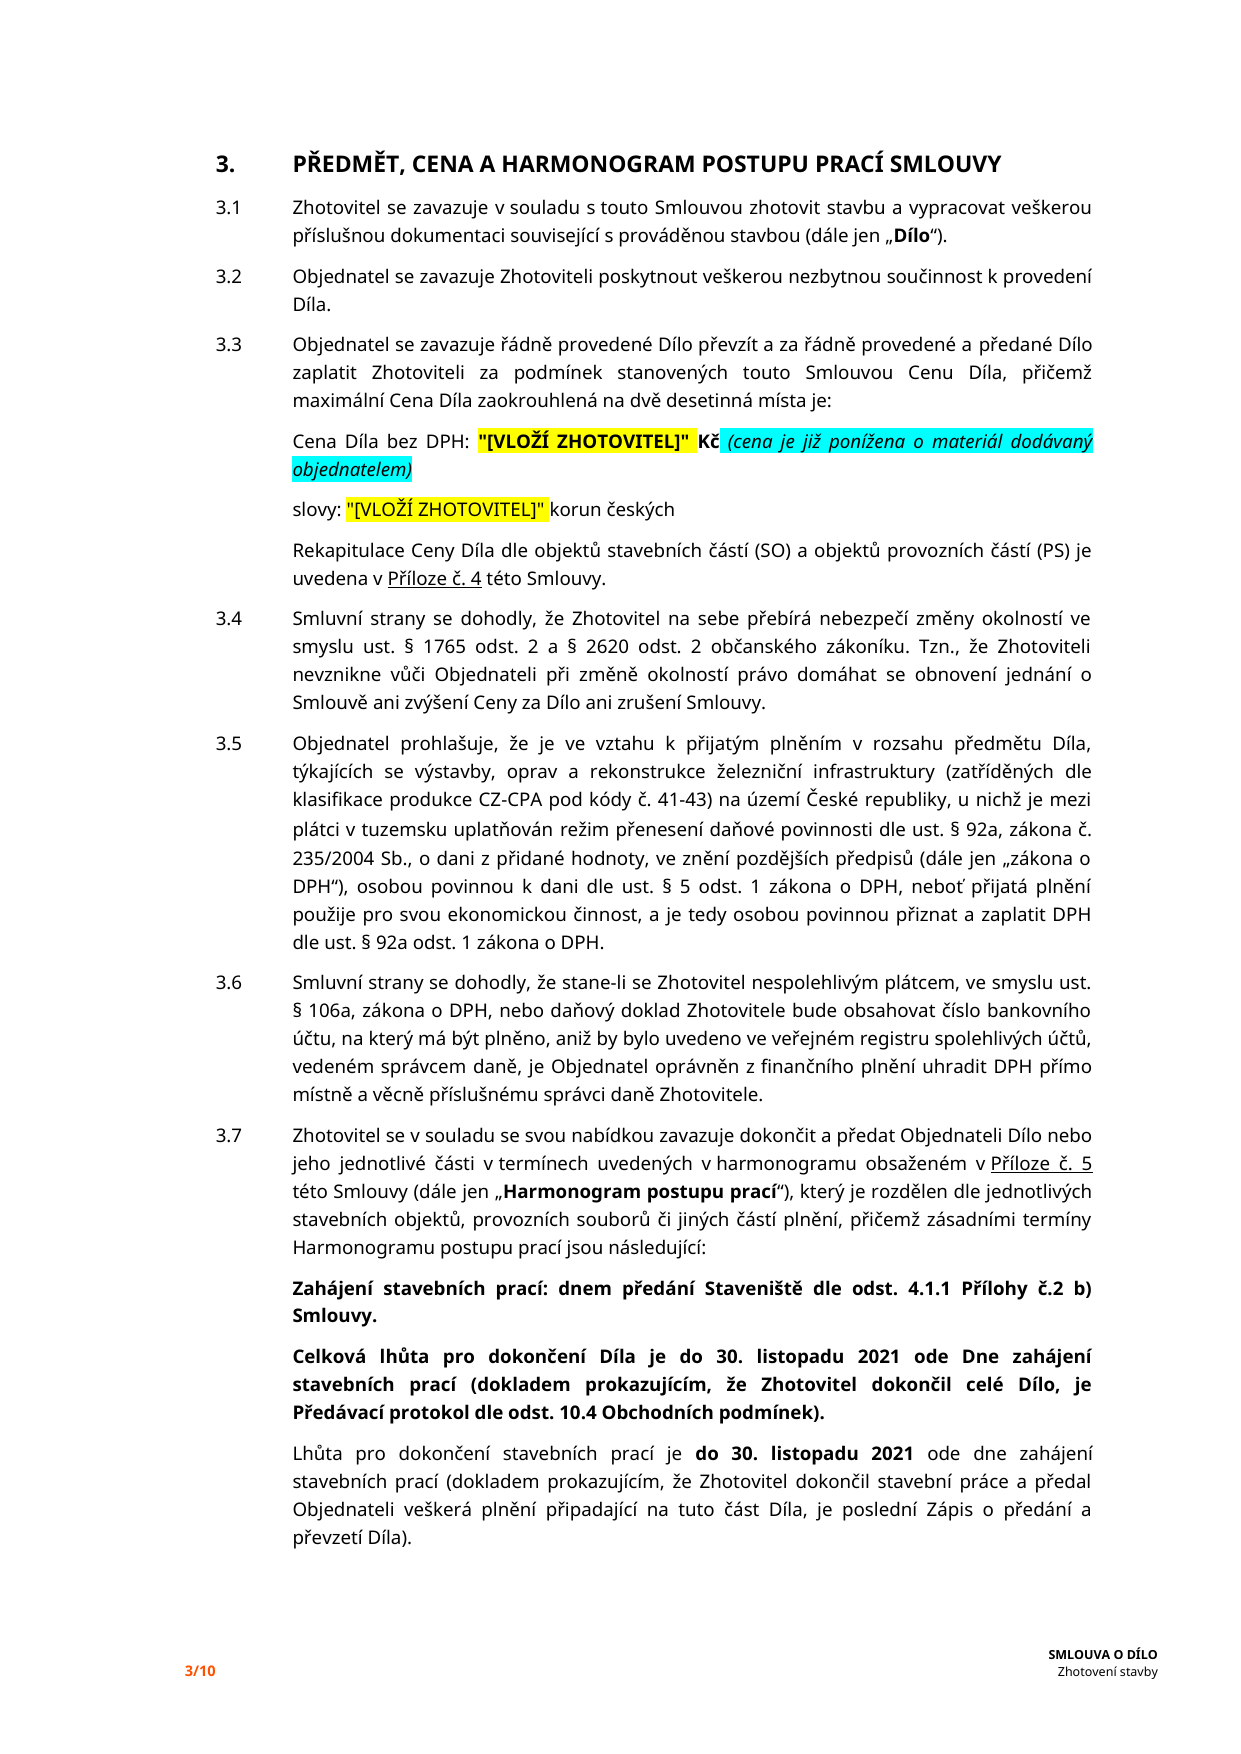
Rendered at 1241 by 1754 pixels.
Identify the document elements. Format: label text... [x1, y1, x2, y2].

text Objednatel se zavazuje Zhotoviteli poskytnout veškerou nezbytnou součinnost k provedení Díla. [216, 263, 1093, 316]
text Smluvní strany se dohodly, že Zhotovitel na sebe přebírá nebezpečí změny okolností ve smyslu ust. § 1765 odst. 2 a § 2620 odst. 2 občanského zákoníku. Tzn., že Zhotoviteli nevznikne vůči Objednateli při změně okolností právo domáhat se obnovení jednání o Smlouvě ani zvýšení Ceny za Dílo ani zrušení Smlouvy. [216, 606, 1093, 715]
text Smluvní strany se dohodly, že stane-li se Zhotovitel nespolehlivým plátcem, ve smyslu ust. § 106a, zákona o DPH, nebo daňový doklad Zhotovitele bude obsahovat číslo bankovního účtu, na který má být plněno, aniž by bylo uvedeno ve veřejném registru spolehlivých účtů, vedeném správcem daně, je Objednatel oprávněn z finančního plnění uhradit DPH přímo místně a věcně příslušnému správci daně Zhotovitele. [216, 969, 1093, 1107]
text Zhotovitel se zavazuje v souladu s touto Smlouvou zhotovit stavbu a vypracovat veškerou příslušnou dokumentaci související s prováděnou stavbou (dále jen „Dílo“). [216, 194, 1093, 248]
text Cena Díla bez DPH: Kč (cena je již ponížena o materiál dodávaný objednatelem) [292, 428, 1093, 482]
text Lhůta pro dokončení stavebních prací je do 30. listopadu 2021 ode dne zahájení stavebních prací (dokladem prokazujícím, že Zhotovitel dokončil stavební práce a předal Objednateli veškerá plnění připadající na tuto část Díla, je poslední Zápis o předání a převzetí Díla). [292, 1440, 1093, 1549]
text Objednatel prohlašuje, že je ve vztahu k přijatým plněním v rozsahu předmětu Díla, týkajících se výstavby, oprav a rekonstrukce železniční infrastruktury (zatříděných dle klasifikace produkce CZ-CPA pod kódy č. 41-43) na území České republiky, u nichž je mezi plátci v tuzemsku uplatňován režim přenesení daňové povinnosti dle ust. § 92a, zákona č. 235/2004 Sb., o dani z přidané hodnoty, ve znění pozdějších předpisů (dále jen „zákona o DPH“), osobou povinnou k dani dle ust. § 5 odst. 1 zákona o DPH, neboť přijatá plnění použije pro svou ekonomickou činnost, a je tedy osobou povinnou přiznat a zaplatit DPH dle ust. § 92a odst. 1 zákona o DPH. [216, 730, 1093, 954]
text slovy: korun českých [292, 497, 346, 522]
text Zhotovitel se v souladu se svou nabídkou zavazuje dokončit a předat Objednateli Dílo nebo jeho jednotlivé části v termínech uvedených v harmonogramu obsaženém v Příloze č. 5 této Smlouvy (dále jen „Harmonogram postupu prací“), který je rozdělen dle jednotlivých stavebních objektů, provozních souborů či jiných částí plnění, přičemž zásadními termíny Harmonogramu postupu prací jsou následující: [216, 1122, 1093, 1260]
text Rekapitulace Ceny Díla dle objektů stavebních částí (SO) a objektů provozních částí (PS) je uvedena v Příloze č. 4 této Smlouvy. [292, 537, 1093, 591]
text Zahájení stavebních prací: dnem předání Staveniště dle odst. 4.1.1 Přílohy č.2 b) Smlouvy. [292, 1275, 1093, 1328]
text slovy: korun českých [549, 497, 1093, 522]
text Objednatel se zavazuje řádně provedené Dílo převzít a za řádně provedené a předané Dílo zaplatit Zhotoviteli za podmínek stanovených touto Smlouvou Cenu Díla, přičemž maximální Cena Díla zaokrouhlená na dvě desetinná místa je: [216, 331, 1093, 413]
text PŘEDMĚT, CENA A HARMONOGRAM POSTUPU PRACÍ SMLOUVY [216, 147, 1093, 179]
text Celková lhůta pro dokončení Díla je do 30. listopadu 2021 ode Dne zahájení stavebních prací (dokladem prokazujícím, že Zhotovitel dokončil celé Dílo, je Předávací protokol dle odst. 10.4 Obchodních podmínek). [292, 1343, 1093, 1425]
